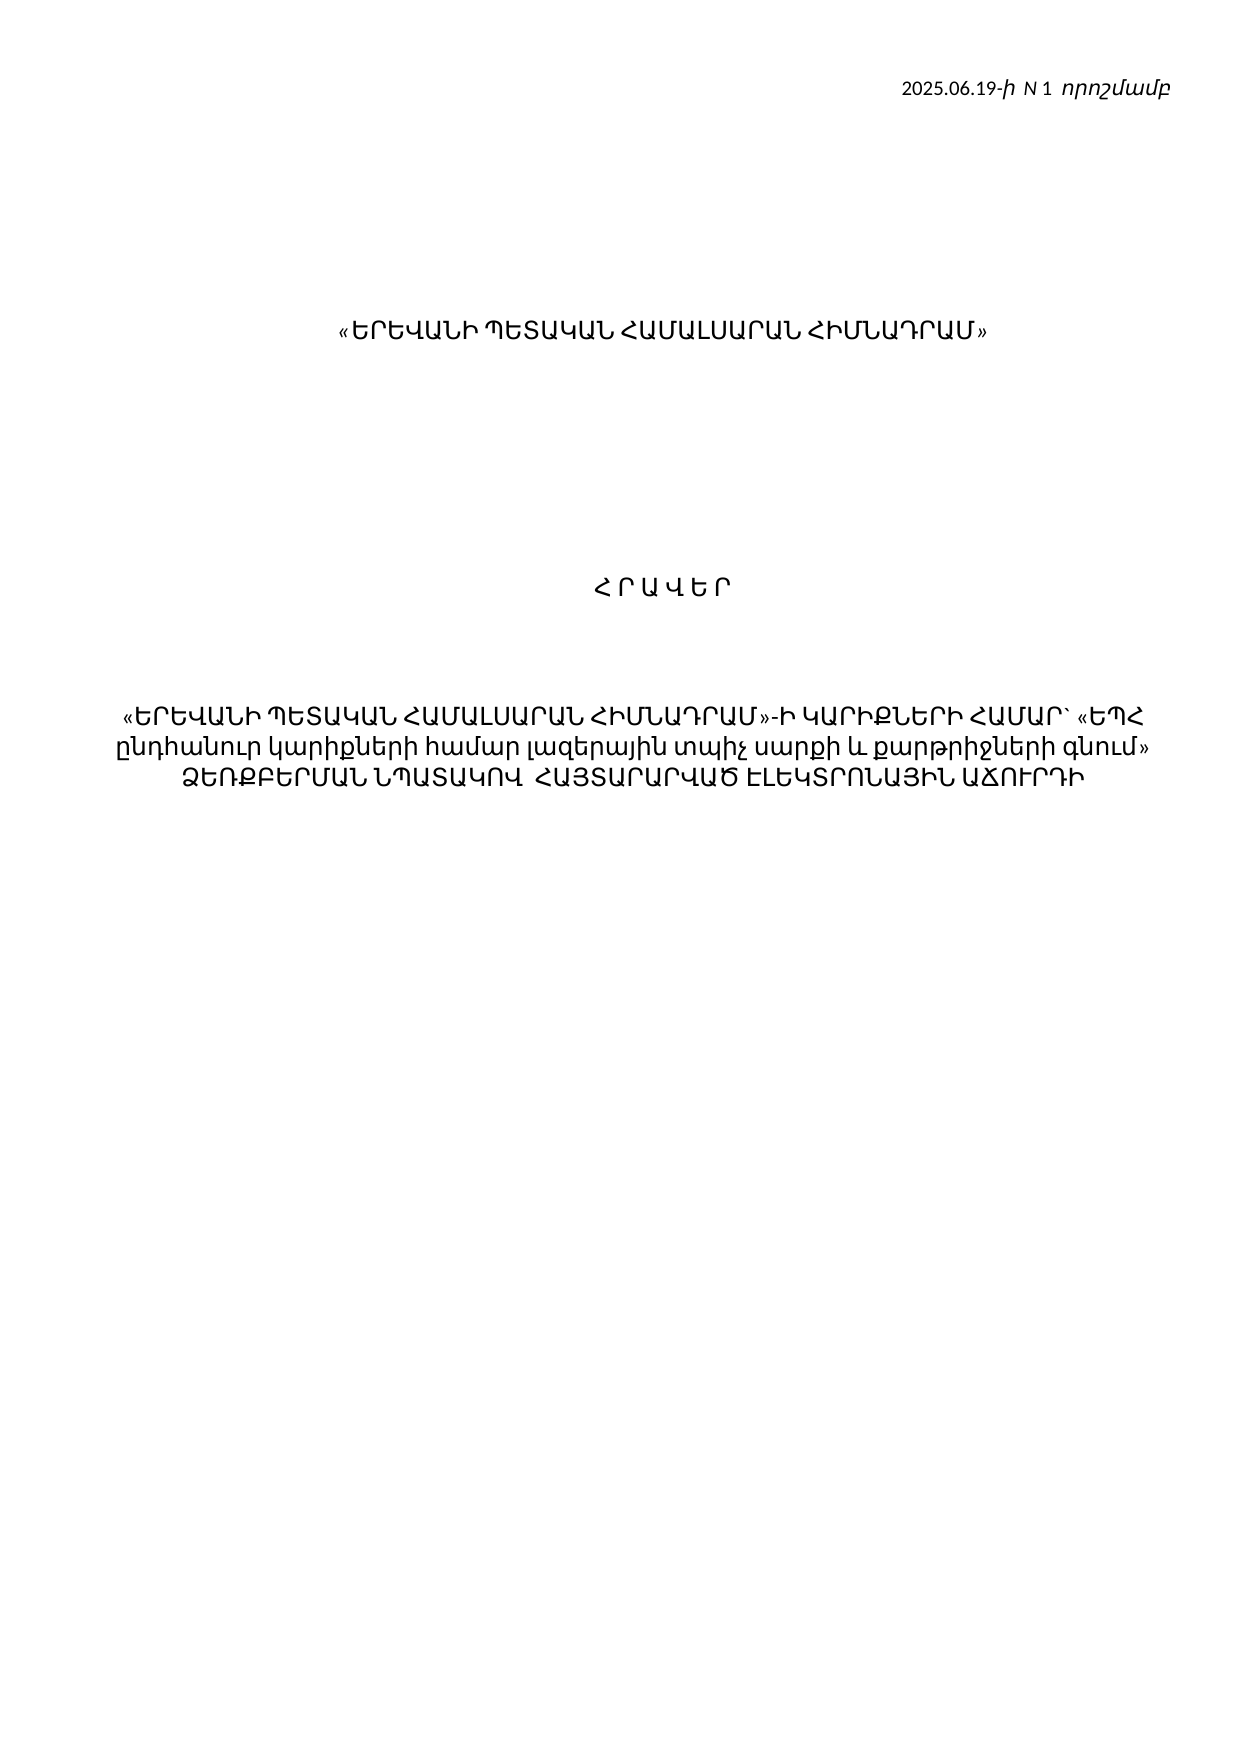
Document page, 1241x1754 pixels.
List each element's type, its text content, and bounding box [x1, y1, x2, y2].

text «ԵՐԵՎԱՆԻ ՊԵՏԱԿԱՆ ՀԱՄԱԼՍԱՐԱՆ ՀԻՄՆԱԴՐԱՄ»-Ի ԿԱՐԻՔՆԵՐԻ ՀԱՄԱՐ` «ԵՊՀ ընդհանուր կարիքների համար լազերային տպիչ սարքի և քարթրիջների գնում» ՁԵՌՔԲԵՐՄԱՆ ՆՊԱՏԱԿՈՎ ՀԱՅՏԱՐԱՐՎԱԾ ԷԼԵԿՏՐՈՆԱՅԻՆ ԱՃՈՒՐԴԻ [94, 701, 1172, 792]
text 2025.06.19 -ի N 1 որոշմամբ [94, 75, 1171, 100]
text Հ Ր Ա Վ Ե Ր [94, 572, 1172, 602]
text « ԵՐԵՎԱՆԻ ՊԵՏԱԿԱՆ ՀԱՄԱԼՍԱՐԱՆ ՀԻՄՆԱԴՐԱՄ» [94, 316, 1172, 346]
